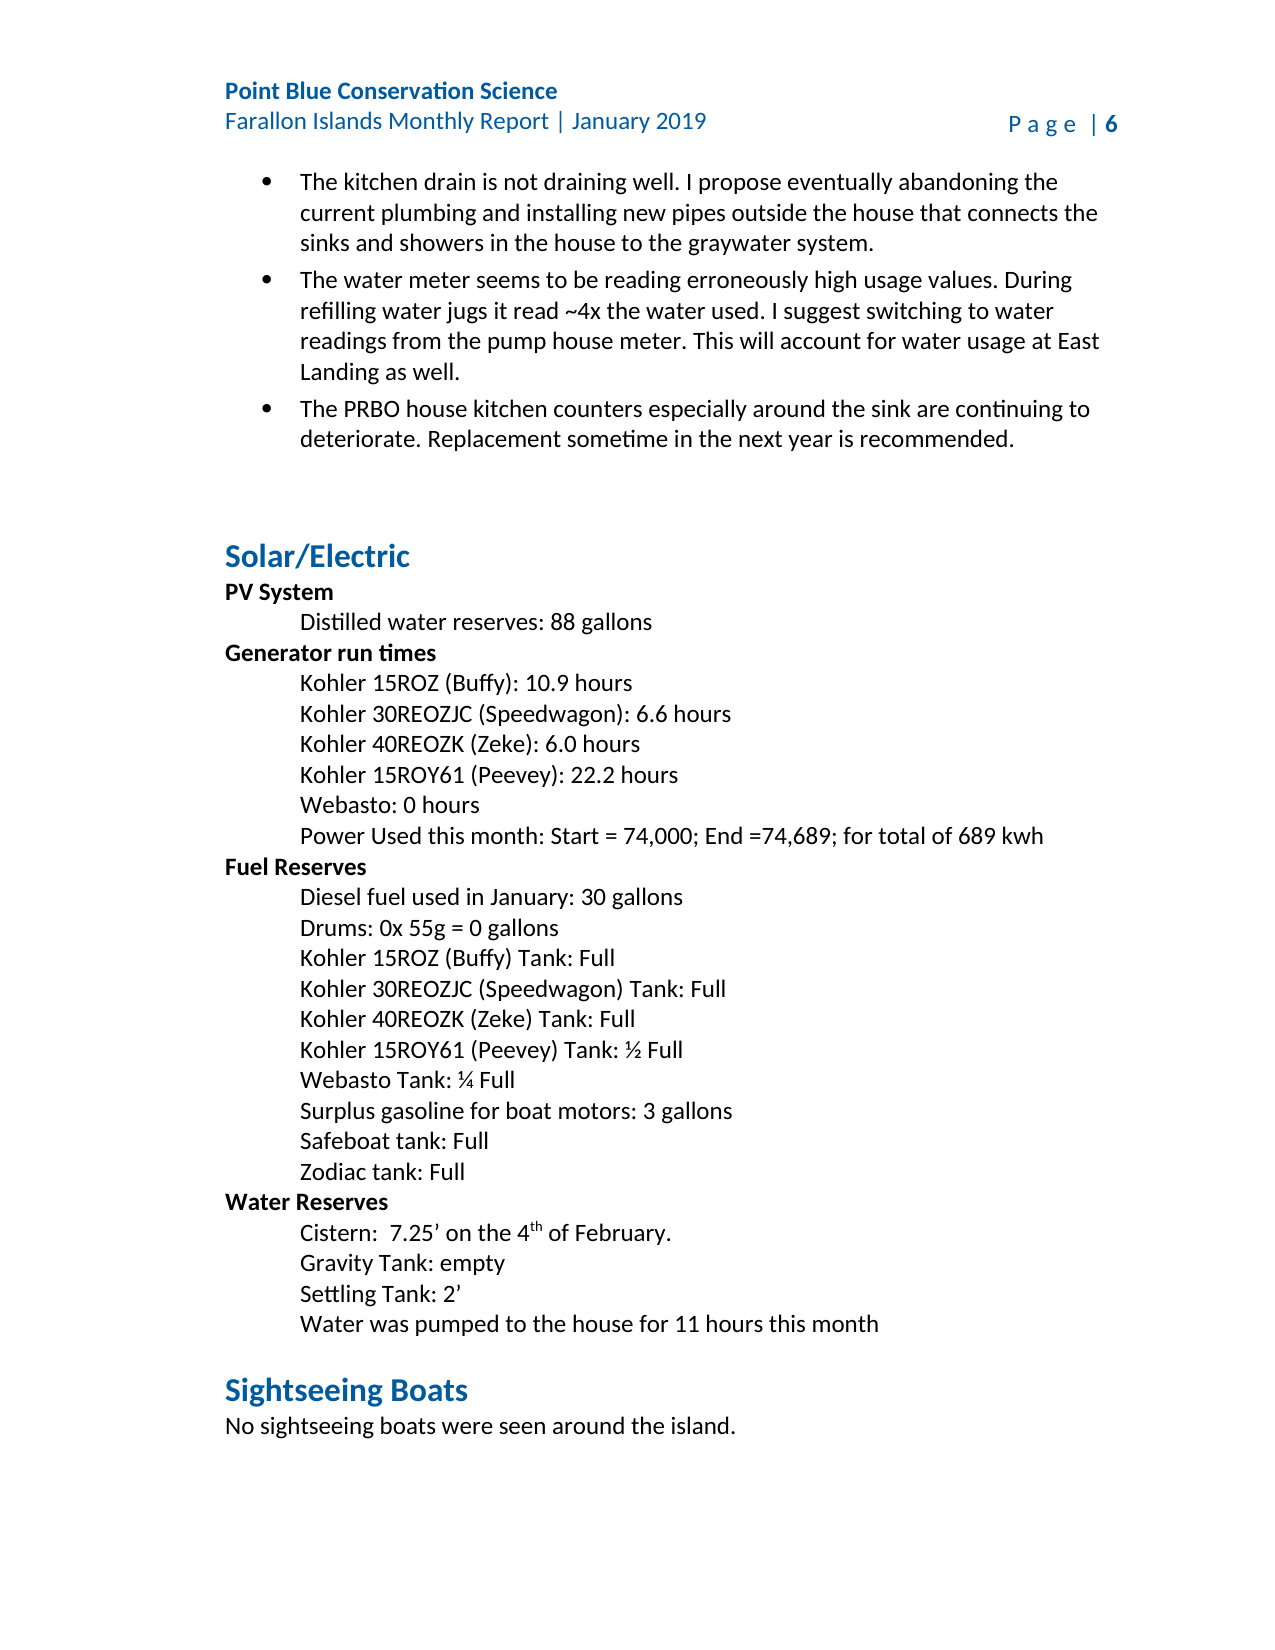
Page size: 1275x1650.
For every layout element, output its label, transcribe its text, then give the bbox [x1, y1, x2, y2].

list The PRBO house kitchen counters especially around the sink are continuing to deteriorate. Replacement sometime in the next year is recommended. [262, 393, 1125, 454]
text Settling Tank: 2’ [225, 1278, 1125, 1308]
text Sightseeing Boats [225, 1369, 1125, 1410]
text Surplus gasoline for boat motors: 3 gallons [300, 1095, 1125, 1125]
text Kohler 15ROY61 (Peevey): 22.2 hours [225, 759, 1125, 789]
text PV System [225, 576, 1125, 606]
text Kohler 15ROZ (Buffy) Tank: Full [300, 942, 1125, 973]
text Kohler 30REOZJC (Speedwagon): 6.6 hours [225, 698, 1125, 728]
text Gravity Tank: empty [225, 1247, 1125, 1278]
text Drums: 0x 55g = 0 gallons [300, 912, 1125, 942]
text Kohler 30REOZJC (Speedwagon) Tank: Full [300, 973, 1125, 1003]
text Water Reserves [225, 1186, 1125, 1217]
text Solar/Electric [225, 535, 1125, 576]
text Diesel fuel used in January: 30 gallons [300, 881, 1125, 912]
text Distilled water reserves: 88 gallons [225, 606, 1125, 637]
text Fuel Reserves [225, 851, 1125, 881]
text Zodiac tank: Full [300, 1156, 1125, 1186]
text Kohler 15ROY61 (Peevey) Tank: ½ Full [300, 1034, 1125, 1064]
text Kohler 40REOZK (Zeke) Tank: Full [300, 1003, 1125, 1034]
list The water meter seems to be reading erroneously high usage values. During refilling water jugs it read ~4x the water used. I suggest switching to water readings from the pump house meter. This will account for water usage at East Landing as well. [262, 264, 1125, 386]
text Kohler 40REOZK (Zeke): 6.0 hours [225, 728, 1125, 759]
text Kohler 15ROZ (Buffy): 10.9 hours [225, 667, 1125, 698]
text No sightseeing boats were seen around the island. [225, 1410, 1125, 1441]
text Power Used this month: Start = 74,000; End =74,689; for total of 689 kwh [300, 820, 1125, 851]
text Webasto Tank: ¼ Full [300, 1064, 1125, 1095]
text Generator run times [225, 637, 1125, 667]
text Cistern: 7.25’ on the 4th of February. [300, 1217, 1125, 1247]
text Webasto: 0 hours [225, 789, 1125, 820]
text Water was pumped to the house for 11 hours this month [300, 1308, 1125, 1339]
list The kitchen drain is not draining well. I propose eventually abandoning the current plumbing and installing new pipes outside the house that connects the sinks and showers in the house to the graywater system. [262, 167, 1125, 258]
text Safeboat tank: Full [300, 1125, 1125, 1156]
